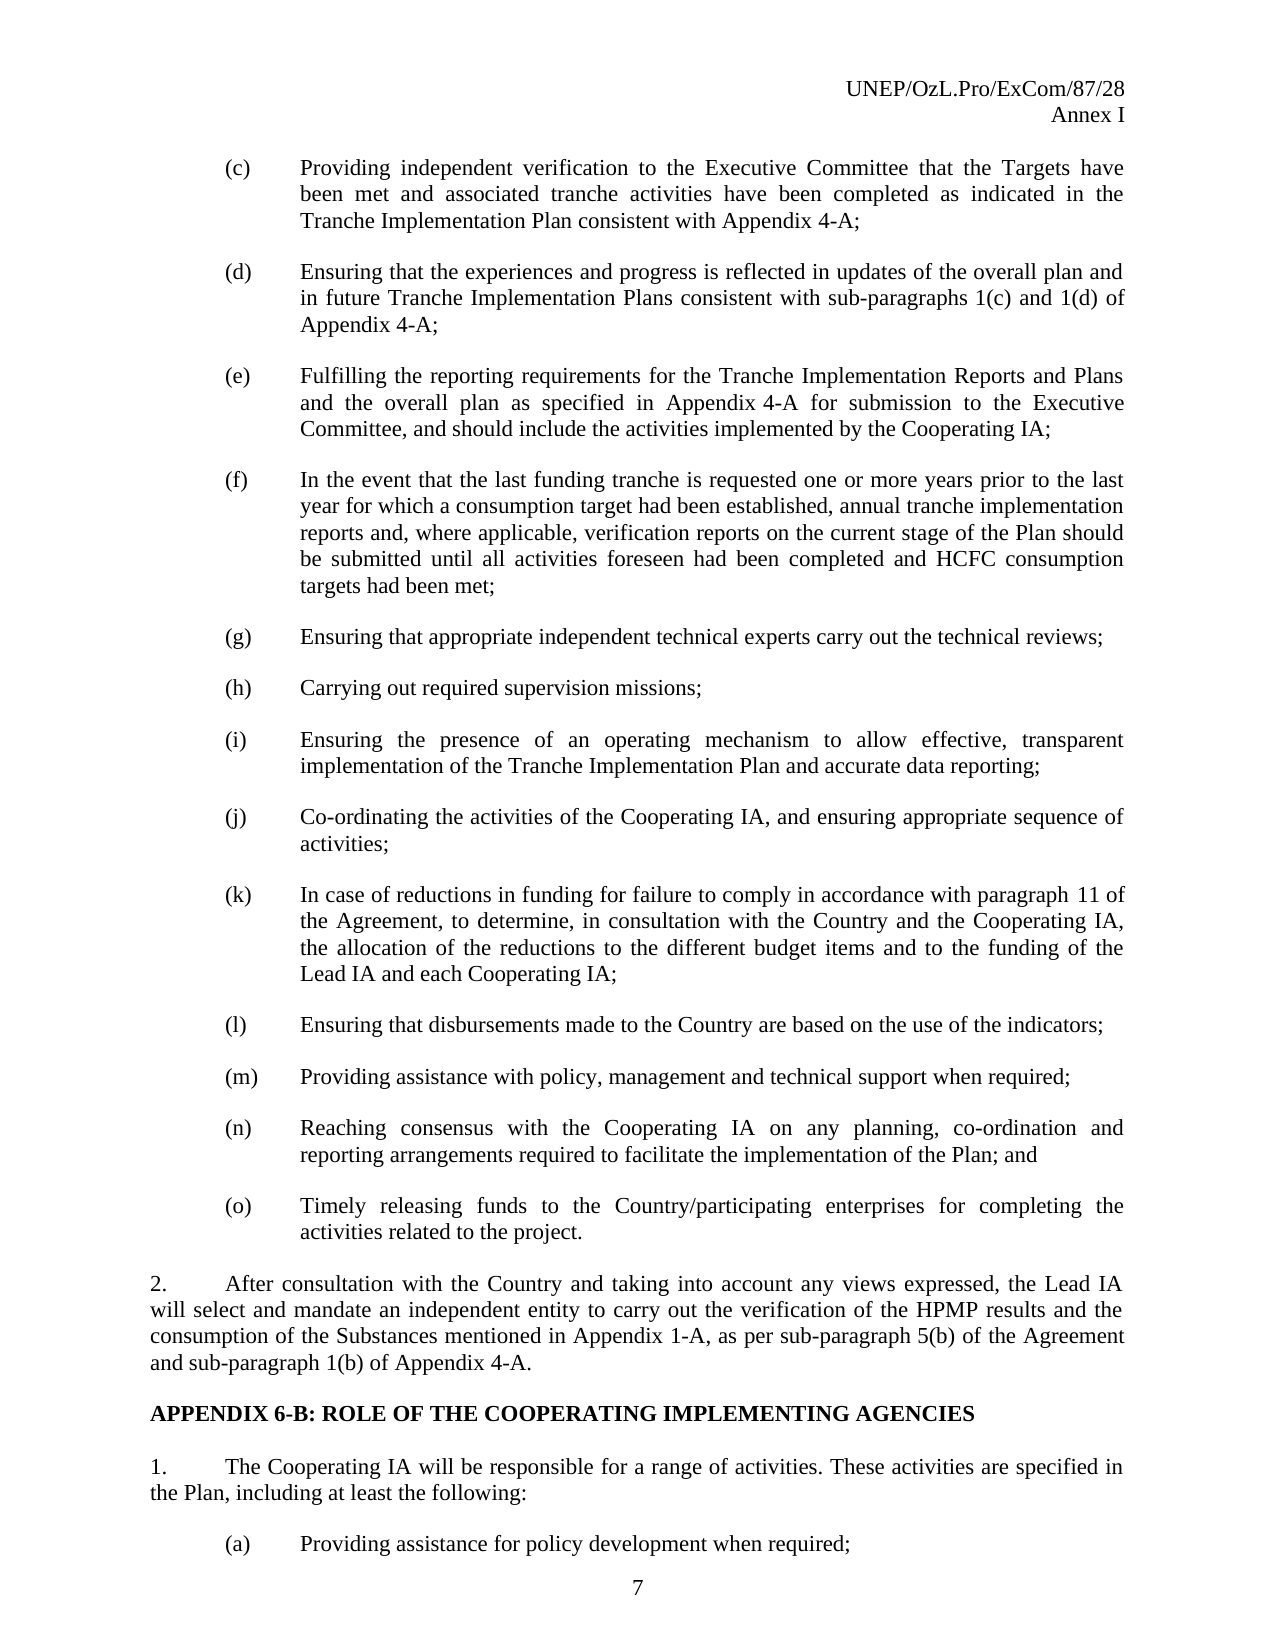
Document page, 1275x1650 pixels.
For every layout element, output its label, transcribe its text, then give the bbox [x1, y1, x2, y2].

subtitle The Cooperating IA will be responsible for a range of activities. These activities are specified in the Plan, including at least the following: [150, 1453, 1125, 1506]
text APPENDIX 6-B: ROLE OF THE COOPERATING IMPLEMENTING AGENCIES [150, 1400, 1125, 1426]
subtitle Co-ordinating the activities of the Cooperating IA, and ensuring appropriate sequence of activities; [225, 803, 1125, 856]
subtitle Ensuring the presence of an operating mechanism to allow effective, transparent implementation of the Tranche Implementation Plan and accurate data reporting; [225, 726, 1125, 778]
subtitle In case of reductions in funding for failure to comply in accordance with paragraph 11 of the Agreement, to determine, in consultation with the Country and the Cooperating IA, the allocation of the reductions to the different budget items and to the funding of the Lead IA and each Cooperating IA; [225, 881, 1125, 987]
subtitle Ensuring that disbursements made to the Country are based on the use of the indicators; [225, 1012, 1125, 1038]
subtitle After consultation with the Country and taking into account any views expressed, the Lead IA will select and mandate an independent entity to carry out the verification of the HPMP results and the consumption of the Substances mentioned in Appendix 1-A, as per sub-paragraph 5(b) of the Agreement and sub-paragraph 1(b) of Appendix 4-A. [150, 1270, 1125, 1375]
subtitle Fulfilling the reporting requirements for the Tranche Implementation Reports and Plans and the overall plan as specified in Appendix 4-A for submission to the Executive Committee, and should include the activities implemented by the Cooperating IA; [225, 362, 1125, 441]
subtitle Providing independent verification to the Executive Committee that the Targets have been met and associated tranche activities have been completed as indicated in the Tranche Implementation Plan consistent with Appendix 4-A; [225, 154, 1125, 233]
subtitle Ensuring that the experiences and progress is reflected in updates of the overall plan and in future Tranche Implementation Plans consistent with sub-paragraphs 1(c) and 1(d) of Appendix 4-A; [225, 258, 1125, 337]
subtitle Ensuring that appropriate independent technical experts carry out the technical reviews; [225, 623, 1125, 649]
subtitle Reaching consensus with the Cooperating IA on any planning, co-ordination and reporting arrangements required to facilitate the implementation of the Plan; and [225, 1114, 1125, 1167]
subtitle Providing assistance for policy development when required; [225, 1531, 1125, 1557]
subtitle In the event that the last funding tranche is requested one or more years prior to the last year for which a consumption target had been established, annual tranche implementation reports and, where applicable, verification reports on the current stage of the Plan should be submitted until all activities foreseen had been completed and HCFC consumption targets had been met; [225, 466, 1125, 598]
subtitle Providing assistance with policy, management and technical support when required; [225, 1063, 1125, 1089]
subtitle Carrying out required supervision missions; [225, 674, 1125, 701]
subtitle Timely releasing funds to the Country/participating enterprises for completing the activities related to the project. [225, 1192, 1125, 1245]
